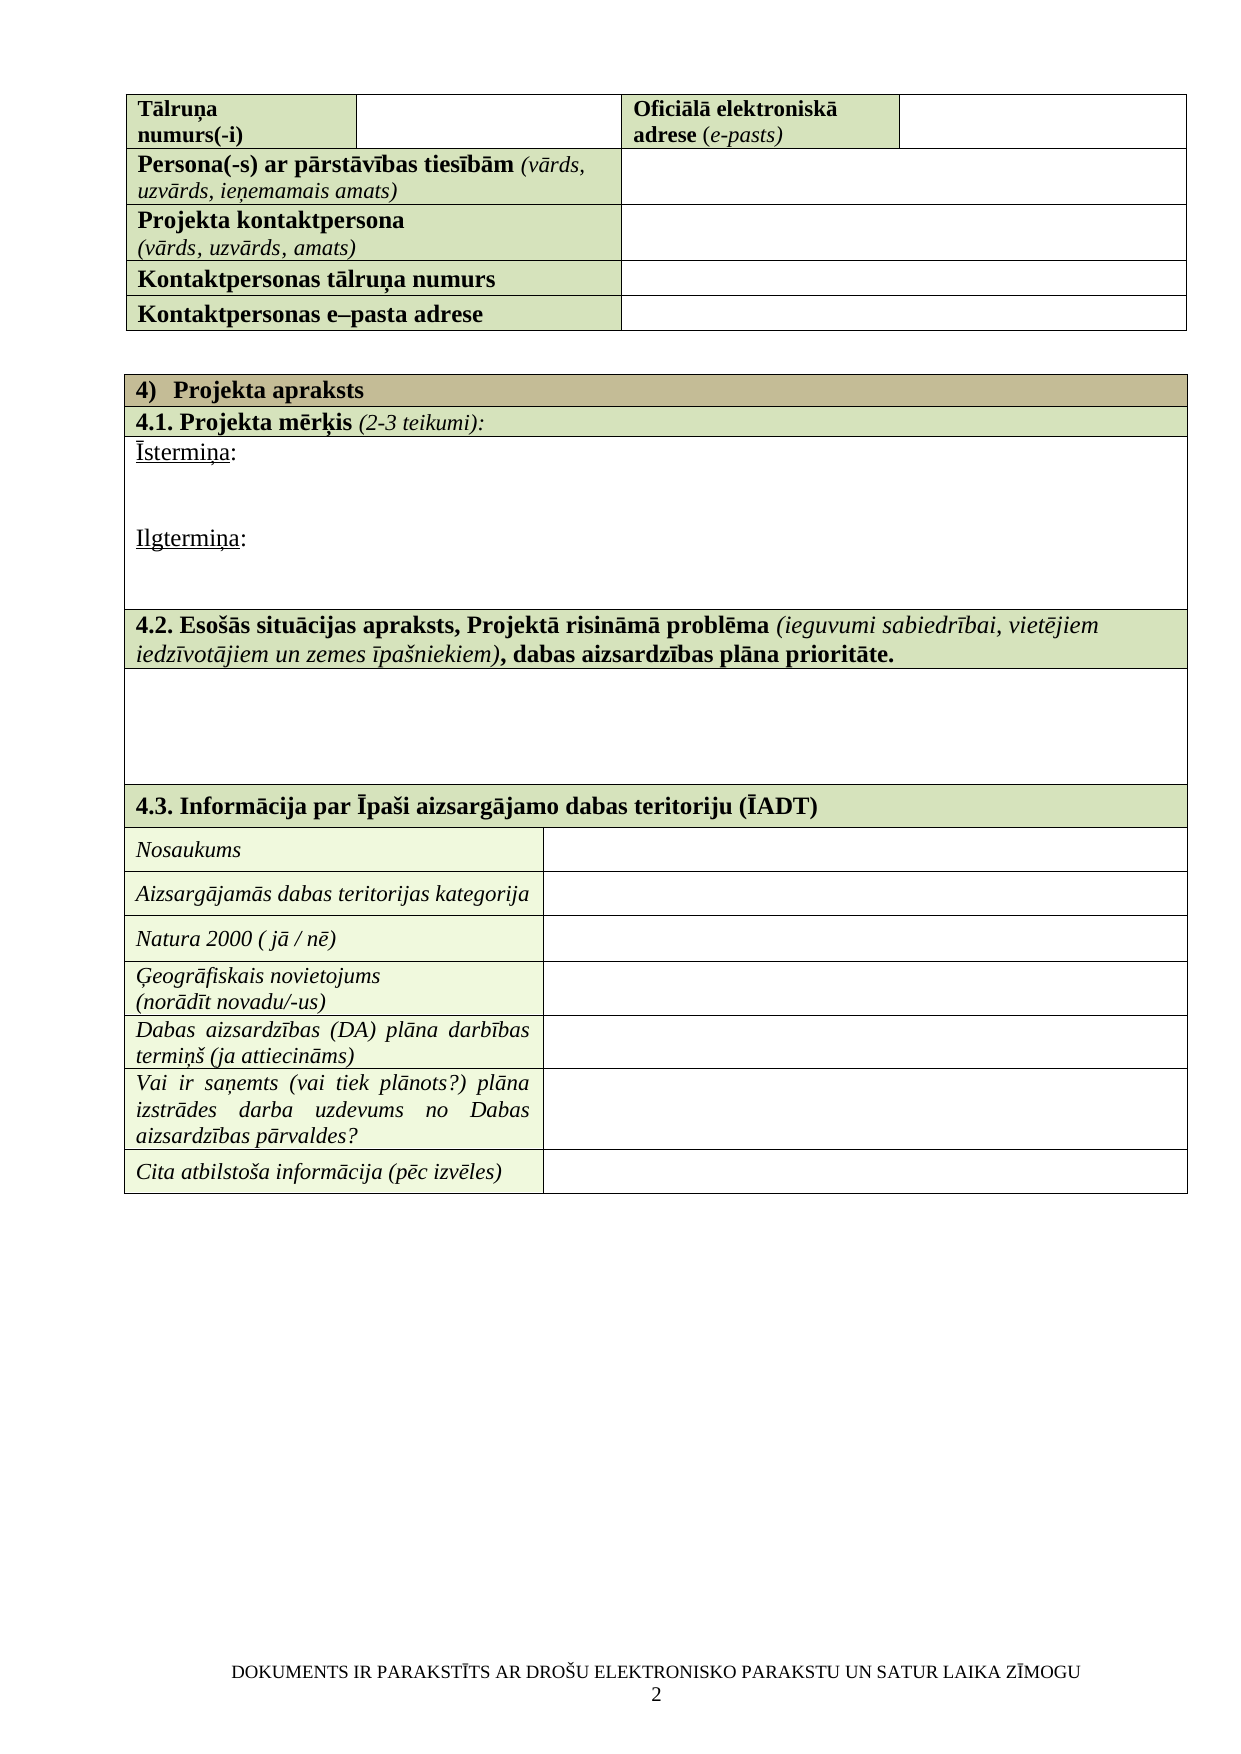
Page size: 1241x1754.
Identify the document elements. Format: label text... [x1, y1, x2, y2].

table_cell Kontaktpersonas e–pasta adrese [127, 296, 621, 330]
table_header Projekta apraksts [125, 375, 1187, 406]
table_cell Persona(-s) ar pārstāvības tiesībām (vārds, uzvārds, ieņemamais amats) [127, 149, 621, 204]
table_cell [544, 962, 1187, 1014]
table_cell Dabas aizsardzības (DA) plāna darbības termiņš (ja attiecināms) [125, 1016, 543, 1068]
table_cell [544, 916, 1187, 961]
table_cell Īstermiņa: Ilgtermiņa: [125, 437, 1187, 609]
table_cell Oficiālā elektroniskā adrese (e-pasts) [622, 95, 899, 148]
table_cell [544, 1150, 1187, 1192]
table_cell [622, 261, 1186, 295]
table_cell [622, 149, 1186, 204]
table_cell Tālruņa numurs(-i) [127, 95, 356, 148]
table_cell [357, 95, 621, 148]
table_cell [900, 95, 1186, 148]
table_cell Projekta kontaktpersona (vārds‚ uzvārds‚ amats) [127, 205, 621, 260]
table_cell 4.1. Projekta mērķis (2-3 teikumi): [125, 407, 1187, 436]
table_cell 4.3. Informācija par Īpaši aizsargājamo dabas teritoriju (ĪADT) [125, 785, 1187, 827]
table_cell [544, 1016, 1187, 1068]
table_cell [125, 669, 1187, 784]
table_cell Nosaukums [125, 828, 543, 871]
table_cell Ģeogrāfiskais novietojums (norādīt novadu/-us) [125, 962, 543, 1014]
table_cell Aizsargājamās dabas teritorijas kategorija [125, 872, 543, 915]
table_cell Kontaktpersonas tālruņa numurs [127, 261, 621, 295]
table_cell [622, 296, 1186, 330]
table_cell [544, 1069, 1187, 1148]
table_cell Cita atbilstoša informācija (pēc izvēles) [125, 1150, 543, 1192]
table_cell Vai ir saņemts (vai tiek plānots?) plāna izstrādes darba uzdevums no Dabas aizsardzības pārvaldes? [125, 1069, 543, 1148]
table_cell 4.2. Esošās situācijas apraksts, Projektā risināmā problēma (ieguvumi sabiedrībai, vietējiem iedzīvotājiem un zemes īpašniekiem), dabas aizsardzības plāna prioritāte. [125, 610, 1187, 668]
table_cell [544, 872, 1187, 915]
table_cell [544, 828, 1187, 871]
table_cell Natura 2000 ( jā / nē) [125, 916, 543, 961]
table_cell [622, 205, 1186, 260]
